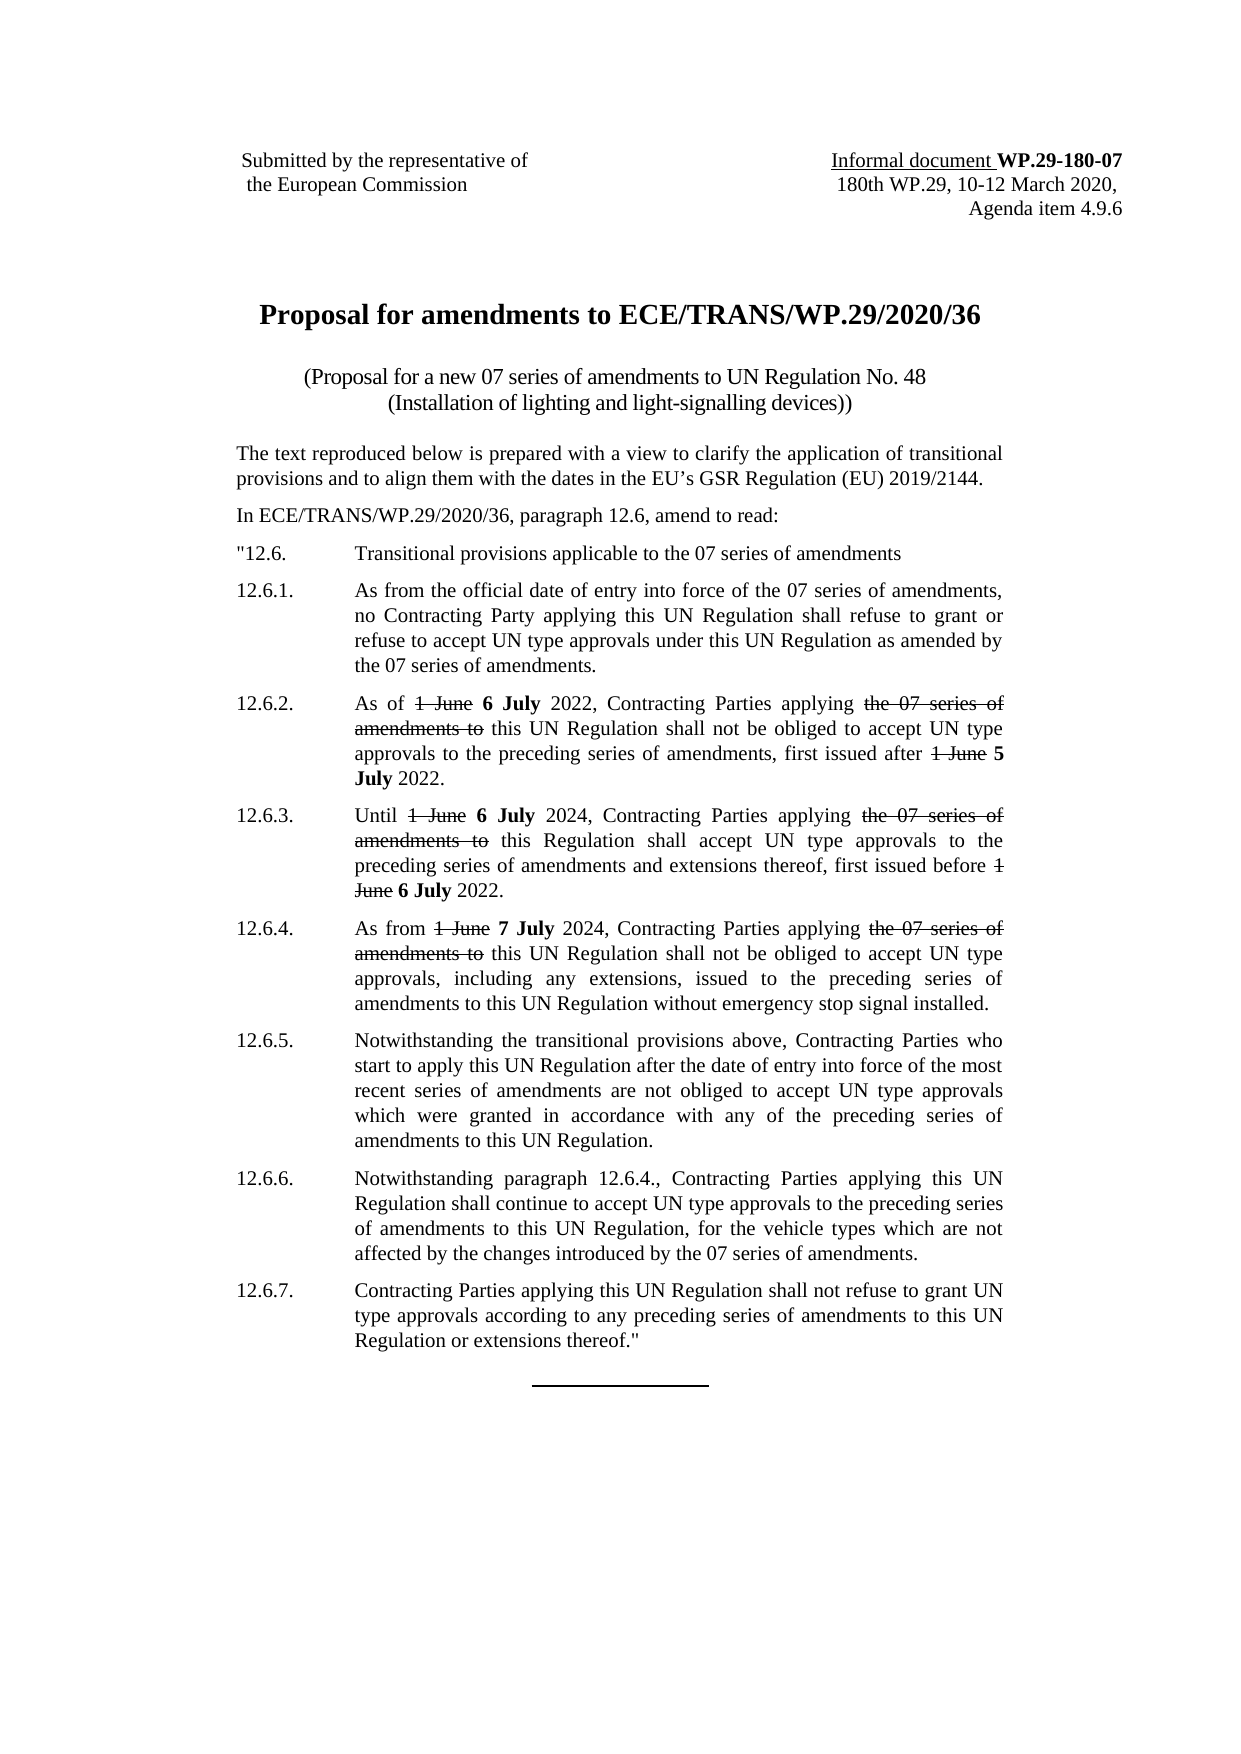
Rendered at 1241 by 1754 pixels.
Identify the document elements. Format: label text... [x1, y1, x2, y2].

text 12.6.6. Notwithstanding paragraph 12.6.4., Contracting Parties applying this UN Regulation shall continue to accept UN type approvals to the preceding series of amendments to this UN Regulation, for the vehicle types which are not affected by the changes introduced by the 07 series of amendments. [236, 1165, 1004, 1265]
text In ECE/TRANS/WP.29/2020/36, paragraph 12.6, amend to read: [236, 502, 1004, 527]
text 12.6.1. As from the official date of entry into force of the 07 series of amendments, no Contracting Party applying this UN Regulation shall refuse to grant or refuse to accept UN type approvals under this UN Regulation as amended by the 07 series of amendments. [236, 577, 1004, 677]
text Proposal for amendments to ECE/TRANS/WP.29/2020/36 [118, 297, 1122, 330]
text (Proposal for a new 07 series of amendments to UN Regulation No. 48 (Installation of lighting and light-signalling devices)) [118, 363, 1122, 416]
text the European Commission 180th WP.29, 10-12 March 2020, Agenda item 4.9.6 [118, 172, 1122, 220]
text 12.6.2. As of 1 June 6 July 2022, Contracting Parties applying the 07 series of amendments to this UN Regulation shall not be obliged to accept UN type approvals to the preceding series of amendments, first issued after 1 June 5 July 2022. [236, 690, 1004, 790]
text 12.6.4. As from 1 June 7 July 2024, Contracting Parties applying the 07 series of amendments to this UN Regulation shall not be obliged to accept UN type approvals, including any extensions, issued to the preceding series of amendments to this UN Regulation without emergency stop signal installed. [236, 915, 1004, 1015]
text 12.6.5. Notwithstanding the transitional provisions above, Contracting Parties who start to apply this UN Regulation after the date of entry into force of the most recent series of amendments are not obliged to accept UN type approvals which were granted in accordance with any of the preceding series of amendments to this UN Regulation. [236, 1027, 1004, 1152]
text "12.6. Transitional provisions applicable to the 07 series of amendments [236, 540, 1004, 565]
text Submitted by the representative of Informal document WP.29-180-07 [118, 148, 1122, 172]
text 12.6.7. Contracting Parties applying this UN Regulation shall not refuse to grant UN type approvals according to any preceding series of amendments to this UN Regulation or extensions thereof." [236, 1277, 1004, 1352]
text 12.6.3. Until 1 June 6 July 2024, Contracting Parties applying the 07 series of amendments to this Regulation shall accept UN type approvals to the preceding series of amendments and extensions thereof, first issued before 1 June 6 July 2022. [236, 802, 1004, 902]
text The text reproduced below is prepared with a view to clarify the application of transitional provisions and to align them with the dates in the EU’s GSR Regulation (EU) 2019/2144. [236, 440, 1004, 490]
